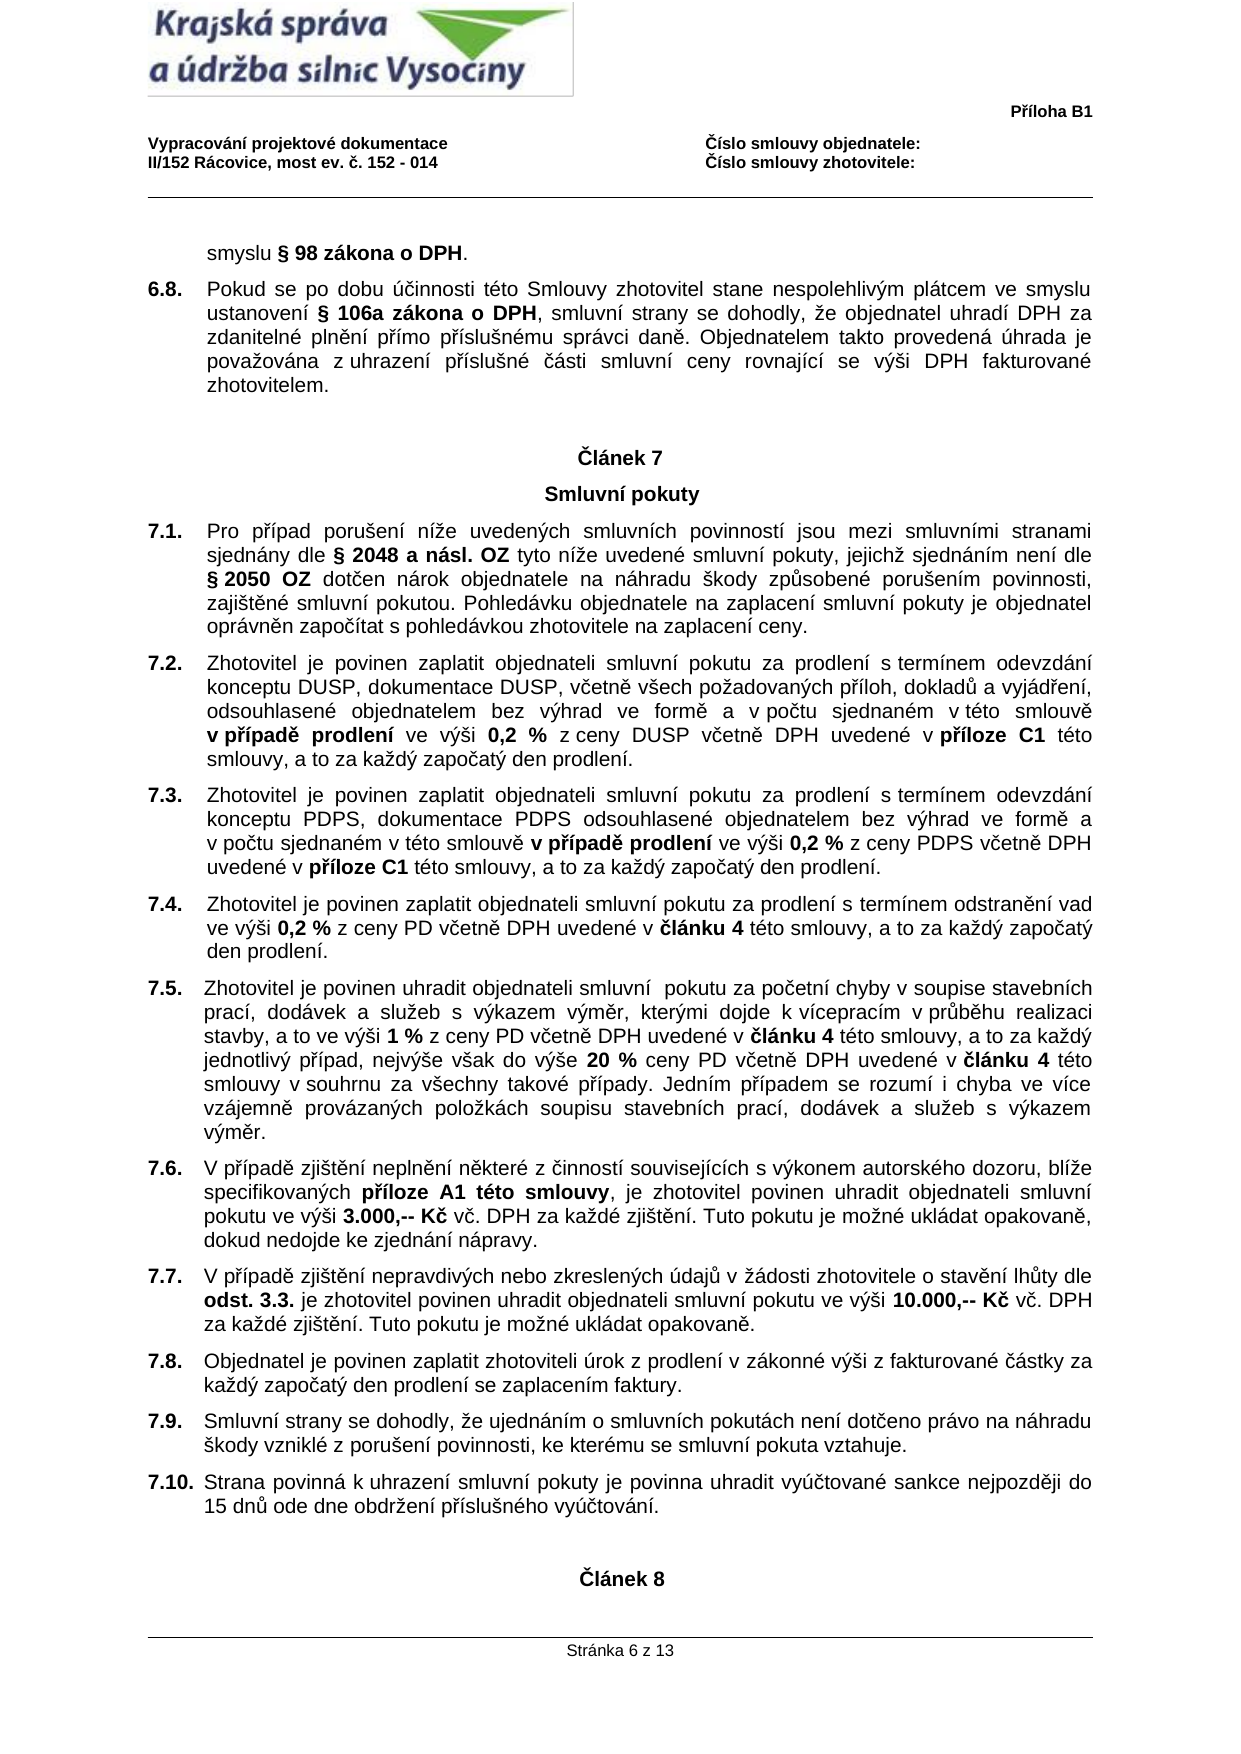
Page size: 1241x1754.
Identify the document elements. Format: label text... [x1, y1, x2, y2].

list Smluvní strany se dohodly, že ujednáním o smluvních pokutách není dotčeno právo na náhradu škody vzniklé z porušení povinnosti, ke kterému se smluvní pokuta vztahuje. [148, 1409, 1093, 1457]
list Smluvní pokuty [148, 482, 1096, 506]
list Zhotovitel je povinen zaplatit objednateli smluvní pokutu za prodlení s termínem odevzdání konceptu DUSP, dokumentace DUSP, včetně všech požadovaných příloh, dokladů a vyjádření, odsouhlasené objednatelem bez výhrad ve formě a v počtu sjednaném v této smlouvě v případě prodlení ve výši 0,2 % z ceny DUSP včetně DPH uvedené v příloze C1 této smlouvy, a to za každý započatý den prodlení. [148, 651, 1093, 771]
list Objednatel je povinen zaplatit zhotoviteli úrok z prodlení v zákonné výši z fakturované částky za každý započatý den prodlení se zaplacením faktury. [148, 1349, 1093, 1397]
list Pokud se po dobu účinnosti této Smlouvy zhotovitel stane nespolehlivým plátcem ve smyslu ustanovení § 106a zákona o DPH, smluvní strany se dohodly, že objednatel uhradí DPH za zdanitelné plnění přímo příslušnému správci daně. Objednatelem takto provedená úhrada je považována z uhrazení příslušné části smluvní ceny rovnající se výši DPH fakturované zhotovitelem. [148, 277, 1093, 397]
list Strana povinná k uhrazení smluvní pokuty je povinna uhradit vyúčtované sankce nejpozději do 15 dnů ode dne obdržení příslušného vyúčtování. [148, 1469, 1093, 1517]
list V případě zjištění neplnění některé z činností souvisejících s výkonem autorského dozoru, blíže specifikovaných příloze A1 této smlouvy, je zhotovitel povinen uhradit objednateli smluvní pokutu ve výši 3.000,-- Kč vč. DPH za každé zjištění. Tuto pokutu je možné ukládat opakovaně, dokud nedojde ke zjednání nápravy. [148, 1156, 1093, 1252]
list Článek 7 [148, 446, 1093, 469]
list V případě zjištění nepravdivých nebo zkreslených údajů v žádosti zhotovitele o stavění lhůty dle odst. 3.3. je zhotovitel povinen uhradit objednateli smluvní pokutu ve výši 10.000,-- Kč vč. DPH za každé zjištění. Tuto pokutu je možné ukládat opakovaně. [148, 1264, 1093, 1336]
list Pro případ porušení níže uvedených smluvních povinností jsou mezi smluvními stranami sjednány dle § 2048 a násl. OZ tyto níže uvedené smluvní pokuty, jejichž sjednáním není dle § 2050 OZ dotčen nárok objednatele na náhradu škody způsobené porušením povinnosti, zajištěné smluvní pokutou. Pohledávku objednatele na zaplacení smluvní pokuty je objednatel oprávněn započítat s pohledávkou zhotovitele na zaplacení ceny. [148, 518, 1093, 638]
list Zhotovitel je povinen zaplatit objednateli smluvní pokutu za prodlení s termínem odevzdání konceptu PDPS, dokumentace PDPS odsouhlasené objednatelem bez výhrad ve formě a v počtu sjednaném v této smlouvě v případě prodlení ve výši 0,2 % z ceny PDPS včetně DPH uvedené v příloze C1 této smlouvy, a to za každý započatý den prodlení. [148, 783, 1093, 879]
list Zhotovitel je povinen zaplatit objednateli smluvní pokutu za prodlení s termínem odstranění vad ve výši 0,2 % z ceny PD včetně DPH uvedené v článku 4 této smlouvy, a to za každý započatý den prodlení. [148, 891, 1093, 963]
picture [147, 2, 574, 98]
list Zhotovitel je povinen uhradit objednateli smluvní pokutu za početní chyby v soupise stavebních prací, dodávek a služeb s výkazem výměr, kterými dojde k vícepracím v průběhu realizaci stavby, a to ve výši 1 % z ceny PD včetně DPH uvedené v článku 4 této smlouvy, a to za každý jednotlivý případ, nejvýše však do výše 20 % ceny PD včetně DPH uvedené v článku 4 této smlouvy v souhrnu za všechny takové případy. Jedním případem se rozumí i chyba ve více vzájemně provázaných položkách soupisu stavebních prací, dodávek a služeb s výkazem výměr. [148, 976, 1093, 1143]
list Článek 8 [148, 1566, 1096, 1590]
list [148, 240, 1093, 264]
